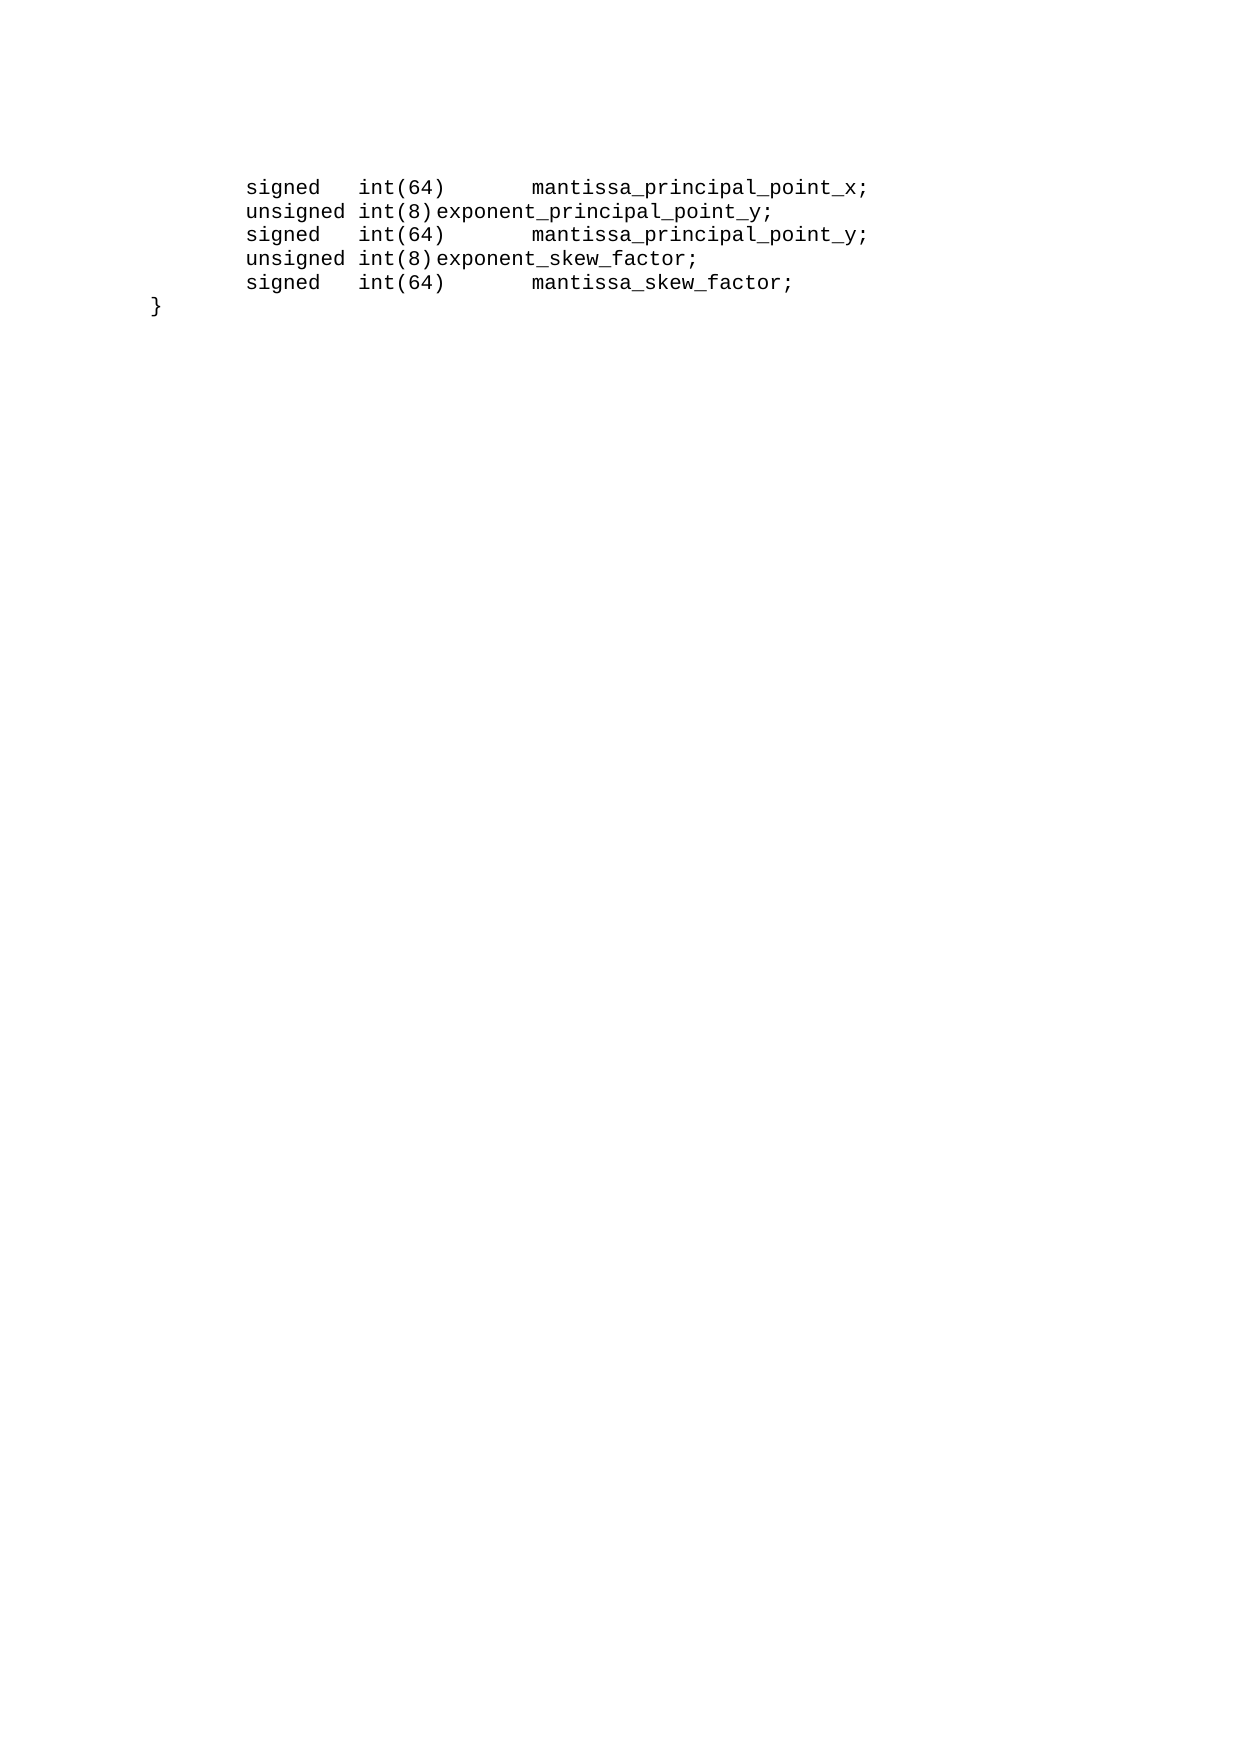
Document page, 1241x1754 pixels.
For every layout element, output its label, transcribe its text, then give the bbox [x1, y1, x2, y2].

text unsigned int(8) exponent_skew_factor; [150, 248, 1090, 272]
text unsigned int(8) exponent_principal_point_y; [150, 201, 1090, 224]
text } [150, 295, 1090, 319]
text signed int(64) mantissa_principal_point_x; [150, 177, 1090, 201]
text signed int(64) mantissa_principal_point_y; [150, 224, 1090, 248]
text signed int(64) mantissa_skew_factor; [150, 272, 1090, 295]
